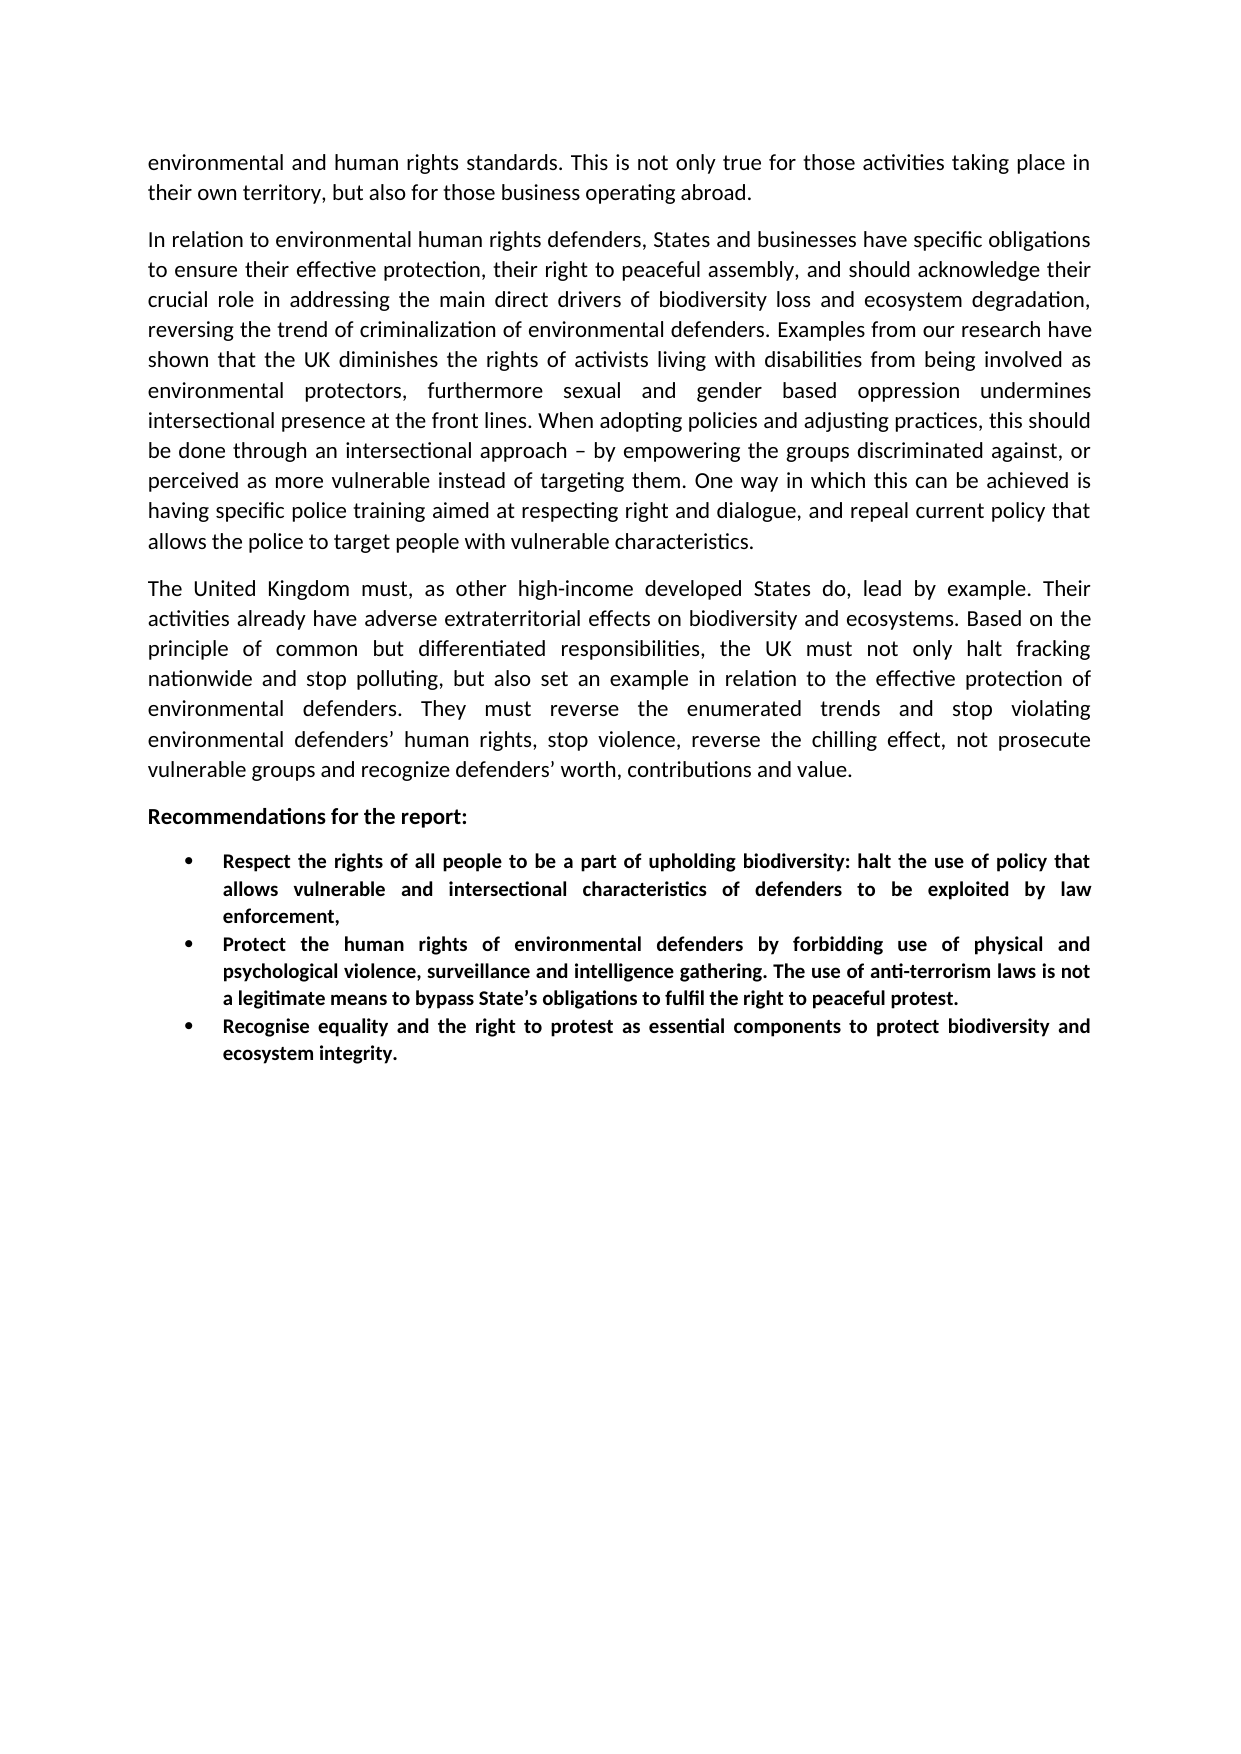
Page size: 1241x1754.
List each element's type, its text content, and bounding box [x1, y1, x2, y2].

text The United Kingdom must, as other high-income developed States do, lead by example. Their activities already have adverse extraterritorial effects on biodiversity and ecosystems. Based on the principle of common but differentiated responsibilities, the UK must not only halt fracking nationwide and stop polluting, but also set an example in relation to the effective protection of environmental defenders. They must reverse the enumerated trends and stop violating environmental defenders’ human rights, stop violence, reverse the chilling effect, not prosecute vulnerable groups and recognize defenders’ worth, contributions and value. [148, 574, 1093, 783]
list Respect the rights of all people to be a part of upholding biodiversity: halt the use of policy that allows vulnerable and intersectional characteristics of defenders to be exploited by law enforcement, [185, 849, 1093, 929]
list Recognise equality and the right to protest as essential components to protect biodiversity and ecosystem integrity. [185, 1046, 1093, 1099]
text Recommendations for the report: [148, 802, 1093, 830]
list Protect the human rights of environmental defenders by forbidding use of physical and psychological violence, surveillance and intelligence gathering. The use of anti-terrorism laws is not a legitimate means to bypass State’s obligations to fulfil the right to peaceful protest. [185, 947, 1093, 1028]
text In relation to environmental human rights defenders, States and businesses have specific obligations to ensure their effective protection, their right to peaceful assembly, and should acknowledge their crucial role in addressing the main direct drivers of biodiversity loss and ecosystem degradation, reversing the trend of criminalization of environmental defenders. Examples from our research have shown that the UK diminishes the rights of activists living with disabilities from being involved as environmental protectors, furthermore sexual and gender based oppression undermines intersectional presence at the front lines. When adopting policies and adjusting practices, this should be done through an intersectional approach – by empowering the groups discriminated against, or perceived as more vulnerable instead of targeting them. One way in which this can be achieved is having specific police training aimed at respecting right and dialogue, and repeal current policy that allows the police to target people with vulnerable characteristics. [148, 225, 1093, 555]
text Related to the main drivers of biodiversity loss and ecosystem degradation, States must make the decision to redirect their financial flows away from businesses and projects which harm human rights and do not attain environmental standards, prohibiting fracking and phasing out fossil fuels. In addition, States must effectively regulate the business sector ensuring compliance with environmental and human rights standards. This is not only true for those activities taking place in their own territory, but also for those business operating abroad. [148, 148, 1093, 206]
